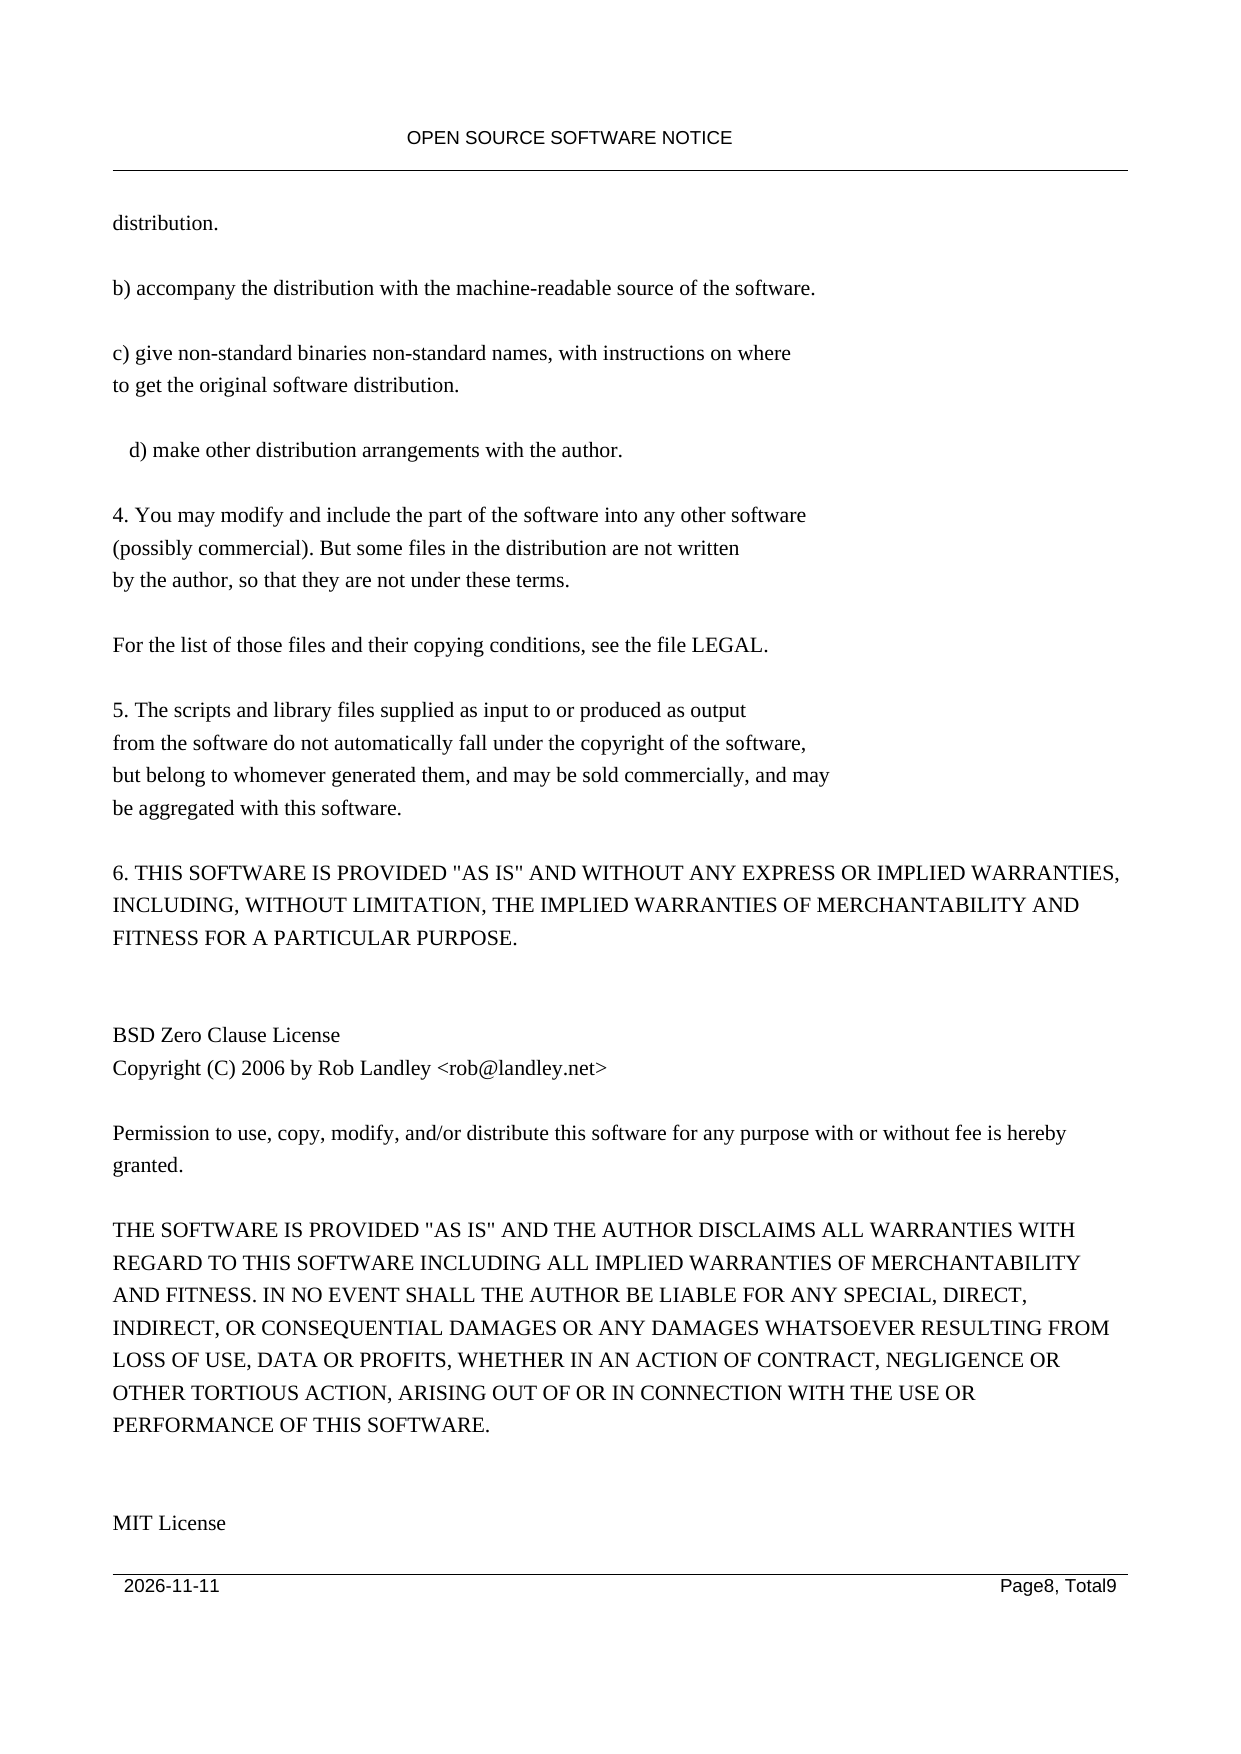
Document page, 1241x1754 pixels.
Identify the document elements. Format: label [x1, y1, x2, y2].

text [112, 206, 1128, 1539]
